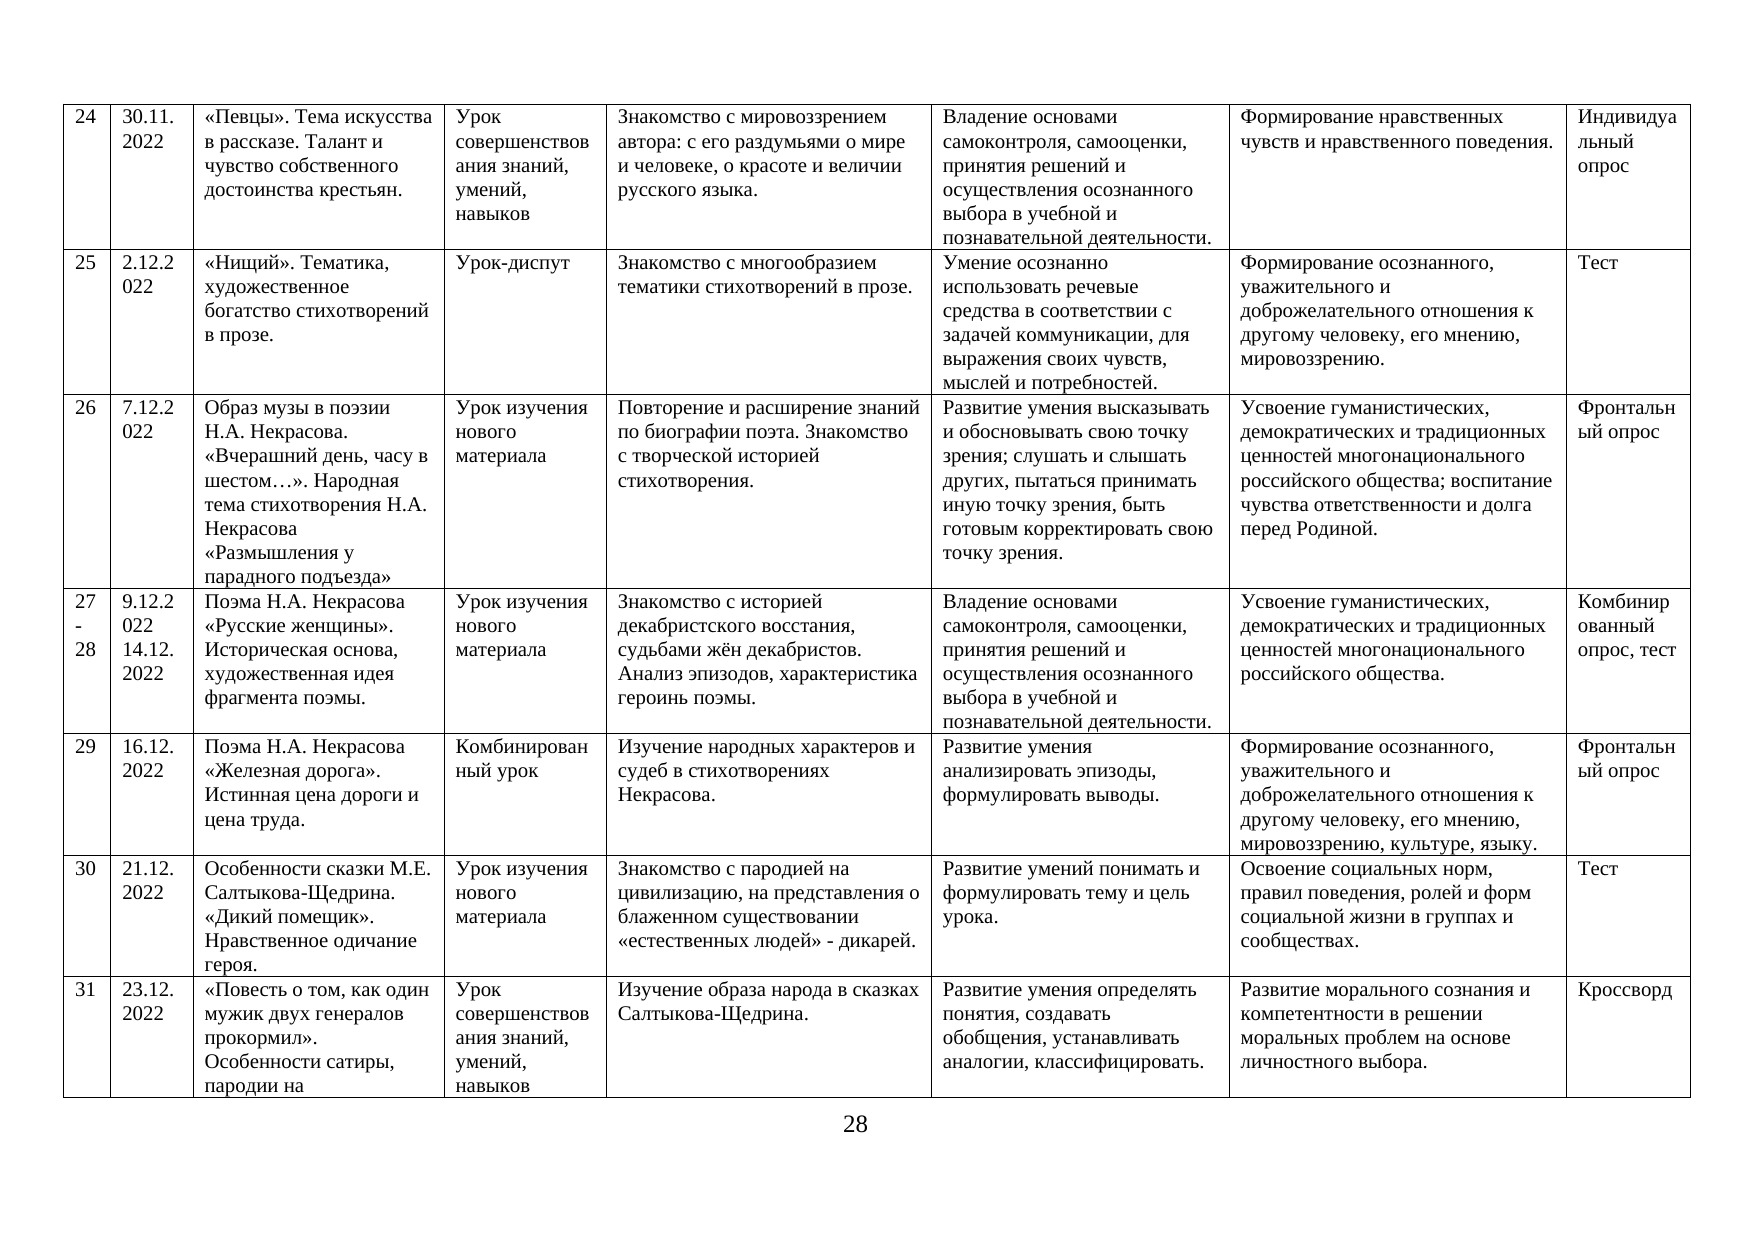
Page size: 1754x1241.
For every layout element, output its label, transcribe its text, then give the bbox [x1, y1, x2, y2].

table_cell Тест [1567, 856, 1690, 976]
table_cell Формирование осознанного, уважительного и доброжелательного отношения к другому человеку, его мнению, мировоззрению. [1230, 250, 1566, 394]
table_cell Урок-диспут [445, 250, 606, 394]
table_cell 21.12.2022 [111, 856, 193, 976]
table_cell 30 [64, 856, 110, 976]
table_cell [1230, 977, 1566, 1097]
table_cell Владение основами самоконтроля, самооценки, принятия решений и осуществления осознанного выбора в учебной и познавательной деятельности. [932, 105, 1229, 249]
table_cell Формирование осознанного, уважительного и доброжелательного отношения к другому человеку, его мнению, мировоззрению, культуре, языку. [1230, 734, 1566, 854]
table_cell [932, 977, 1229, 1097]
table_cell Знакомство с пародией на цивилизацию, на представления о блаженном существовании «естественных людей» - дикарей. [607, 856, 931, 976]
table_cell Освоение социальных норм, правил поведения, ролей и форм социальной жизни в группах и сообществах. [1230, 856, 1566, 976]
table_cell 2.12.2022 [111, 250, 193, 394]
table_cell 16.12.2022 [111, 734, 193, 854]
table_cell «Нищий». Тематика, художественное богатство стихотворений в прозе. [194, 250, 444, 394]
table_cell Знакомство с мировоззрением автора: с его раздумьями о мире и человеке, о красоте и величии русского языка. [607, 105, 931, 249]
table_cell Знакомство с историей декабристского восстания, судьбами жён декабристов. Анализ эпизодов, характеристика героинь поэмы. [607, 589, 931, 733]
table_cell Урок изучения нового материала [445, 395, 606, 588]
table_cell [445, 977, 606, 1097]
table_cell Индивидуальный опрос [1567, 105, 1690, 249]
table_cell Повторение и расширение знаний по биографии поэта. Знакомство с творческой историей стихотворения. [607, 395, 931, 588]
table_cell Умение осознанно использовать речевые средства в соответствии с задачей коммуникации, для выражения своих чувств, мыслей и потребностей. [932, 250, 1229, 394]
table_cell 9.12.2022 14.12.2022 [111, 589, 193, 733]
table_cell Поэма Н.А. Некрасова «Русские женщины». Историческая основа, художественная идея фрагмента поэмы. [194, 589, 444, 733]
table_cell 29 [64, 734, 110, 854]
table_cell «Певцы». Тема искусства в рассказе. Талант и чувство собственного достоинства крестьян. [194, 105, 444, 249]
table_cell Поэма Н.А. Некрасова «Железная дорога». Истинная цена дороги и цена труда. [194, 734, 444, 854]
table_cell Урок совершенствования знаний, умений, навыков [445, 105, 606, 249]
table_cell 7.12.2022 [111, 395, 193, 588]
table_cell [607, 977, 931, 1097]
table_cell Усвоение гуманистических, демократических и традиционных ценностей многонационального российского общества. [1230, 589, 1566, 733]
table_cell Знакомство с многообразием тематики стихотворений в прозе. [607, 250, 931, 394]
table_cell 30.11.2022 [111, 105, 193, 249]
table_cell 31 [64, 977, 110, 1097]
table_cell Развитие умения анализировать эпизоды, формулировать выводы. [932, 734, 1229, 854]
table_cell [194, 977, 444, 1097]
table_cell 26 [64, 395, 110, 588]
table_cell 24 [64, 105, 110, 249]
table_cell 25 [64, 250, 110, 394]
table_cell Развитие умений понимать и формулировать тему и цель урока. [932, 856, 1229, 976]
table_cell Образ музы в поэзии Н.А. Некрасова. «Вчерашний день, часу в шестом…». Народная тема стихотворения Н.А. Некрасова «Размышления у парадного подъезда» [194, 395, 444, 588]
table_cell Урок изучения нового материала [445, 856, 606, 976]
table_cell 23.12.2022 [111, 977, 193, 1097]
table_cell Комбинированный опрос, тест [1567, 589, 1690, 733]
table_cell Формирование нравственных чувств и нравственного поведения. [1230, 105, 1566, 249]
table_cell Тест [1567, 250, 1690, 394]
table_cell Фронтальный опрос [1567, 395, 1690, 588]
table_cell Изучение народных характеров и судеб в стихотворениях Некрасова. [607, 734, 931, 854]
table_cell 27-28 [64, 589, 110, 733]
table_cell Урок изучения нового материала [445, 589, 606, 733]
table_cell Владение основами самоконтроля, самооценки, принятия решений и осуществления осознанного выбора в учебной и познавательной деятельности. [932, 589, 1229, 733]
table_cell Кроссворд [1567, 977, 1690, 1097]
table_cell Развитие умения высказывать и обосновывать свою точку зрения; слушать и слышать других, пытаться принимать иную точку зрения, быть готовым корректировать свою точку зрения. [932, 395, 1229, 588]
table_cell Особенности сказки М.Е. Салтыкова-Щедрина. «Дикий помещик». Нравственное одичание героя. [194, 856, 444, 976]
table_cell Фронтальный опрос [1567, 734, 1690, 854]
table_cell Комбинированный урок [445, 734, 606, 854]
table_cell Усвоение гуманистических, демократических и традиционных ценностей многонационального российского общества; воспитание чувства ответственности и долга перед Родиной. [1230, 395, 1566, 588]
